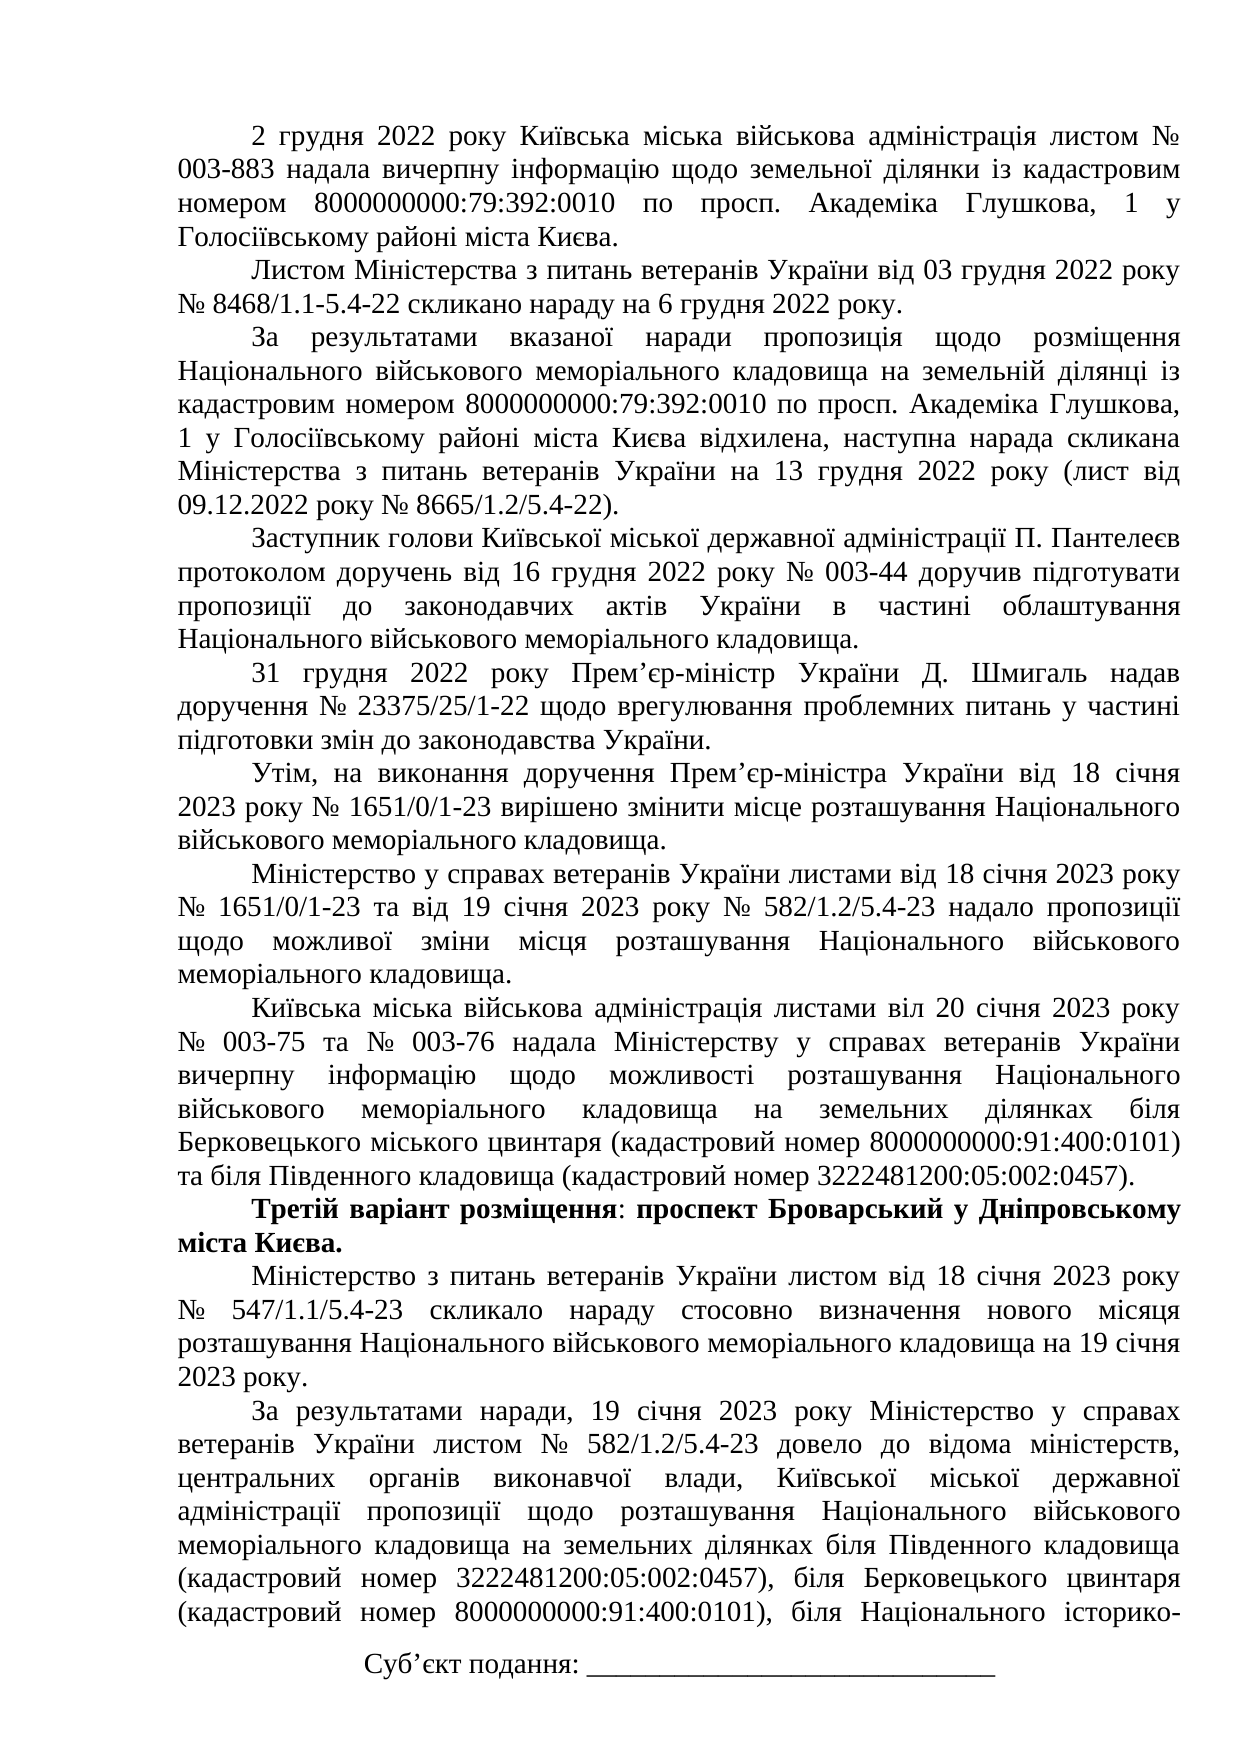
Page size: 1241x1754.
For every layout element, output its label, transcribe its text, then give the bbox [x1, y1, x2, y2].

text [177, 1393, 1181, 1627]
text Міністерство у справах ветеранів України листами від 18 січня 2023 року № 1651/0/1-23 та від 19 січня 2023 року № 582/1.2/5.4-23 надало пропозиції щодо можливої зміни місця розташування Національного військового меморіального кладовища. [177, 856, 1181, 990]
text Київська міська військова адміністрація листами віл 20 січня 2023 року № 003-75 та № 003-76 надала Міністерству у справах ветеранів України вичерпну інформацію щодо можливості розташування Національного військового меморіального кладовища на земельних ділянках біля Берковецького міського цвинтаря (кадастровий номер 8000000000:91:400:0101) та біля Південного кладовища (кадастровий номер 3222481200:05:002:0457). [177, 990, 1181, 1191]
text 2 грудня 2022 року Київська міська військова адміністрація листом № 003-883 надала вичерпну інформацію щодо земельної ділянки із кадастровим номером 8000000000:79:392:0010 по просп. Академіка Глушкова, 1 у Голосіївському районі міста Києва. [177, 118, 1181, 252]
text Міністерство з питань ветеранів України листом від 18 січня 2023 року № 547/1.1/5.4-23 скликало нараду стосовно визначення нового місяця розташування Національного військового меморіального кладовища на 19 січня 2023 року. [177, 1258, 1181, 1393]
text Третій варіант розміщення: проспект Броварський у Дніпровському міста Києва. [177, 1191, 1181, 1258]
text Листом Міністерства з питань ветеранів України від 03 грудня 2022 року № 8468/1.1-5.4-22 скликано нараду на 6 грудня 2022 року. [177, 252, 1181, 319]
text Заступник голови Київської міської державної адміністрації П. Пантелеєв протоколом доручень від 16 грудня 2022 року № 003-44 доручив підготувати пропозиції до законодавчих актів України в частині облаштування Національного військового меморіального кладовища. [177, 521, 1181, 655]
text 31 грудня 2022 року Прем’єр-міністр України Д. Шмигаль надав доручення № 23375/25/1-22 щодо врегулювання проблемних питань у частині підготовки змін до законодавства України. [177, 655, 1181, 755]
text Утім, на виконання доручення Прем’єр-міністра України від 18 січня 2023 року № 1651/0/1-23 вирішено змінити місце розташування Національного військового меморіального кладовища. [177, 755, 1181, 856]
text За результатами вказаної наради пропозиція щодо розміщення Національного військового меморіального кладовища на земельній ділянці із кадастровим номером 8000000000:79:392:0010 по просп. Академіка Глушкова, 1 у Голосіївському районі міста Києва відхилена, наступна нарада скликана Міністерства з питань ветеранів України на 13 грудня 2022 року (лист від 09.12.2022 року № 8665/1.2/5.4-22). [177, 319, 1181, 521]
